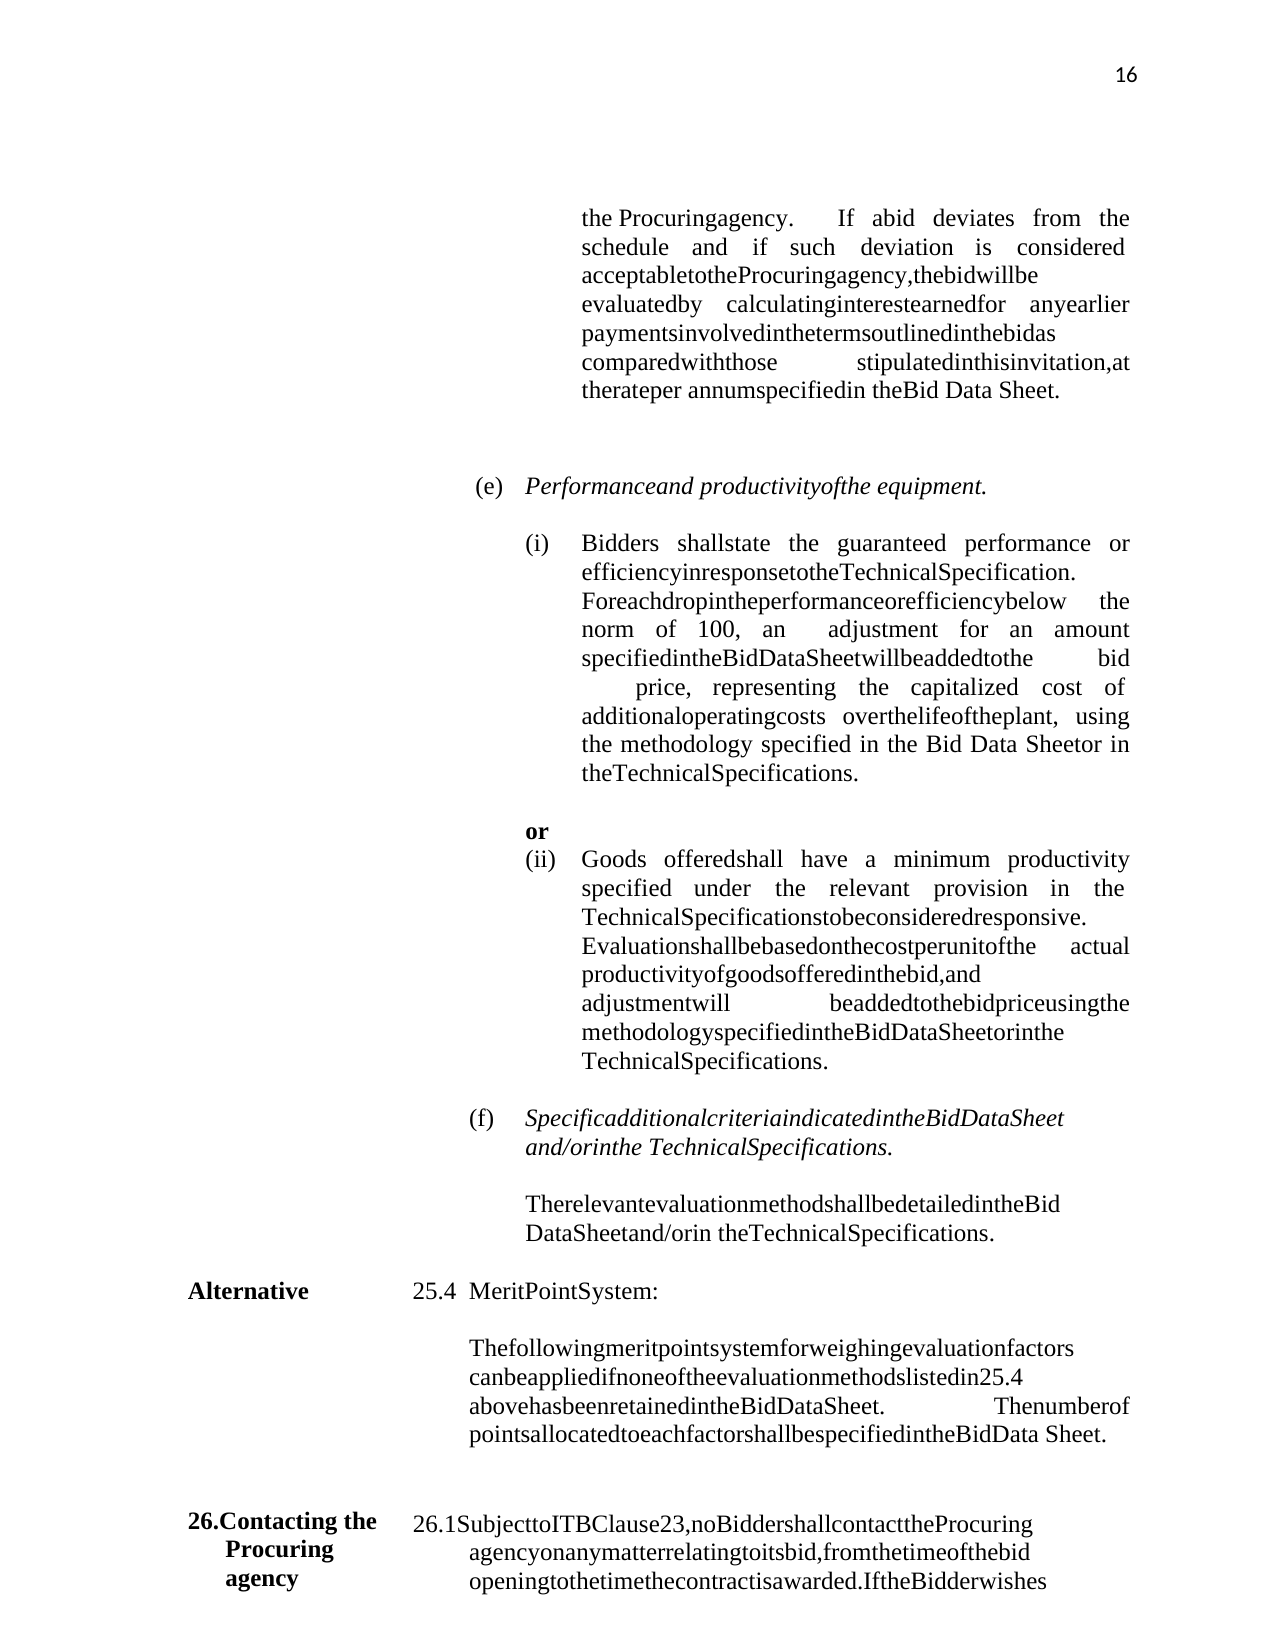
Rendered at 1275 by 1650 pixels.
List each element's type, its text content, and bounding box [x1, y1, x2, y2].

text (e) Performanceand productivityofthe equipment. [469, 471, 1009, 499]
text TherelevantevaluationmethodshallbedetailedintheBid [525, 1189, 1130, 1218]
text Thefollowingmeritpointsystemforweighingevaluationfactors canbeappliedifnoneoftheevaluationmethodslistedin25.4 abovehasbeenretainedintheBidDataSheet. Thenumberof pointsallocatedtoeachfactorshallbespecifiedintheBidData Sheet. [469, 1333, 1130, 1448]
text or [521, 816, 553, 844]
text (i) Bidders shallstate the guaranteed performance or efficiencyinresponsetotheTechnicalSpecification. Foreachdropintheperformanceorefficiencybelow the norm of 100, an adjustment for an amount specifiedintheBidDataSheetwillbeaddedtothe bid price, representing the capitalized cost of additionaloperatingcosts overthelifeoftheplant, using the methodology specified in the Bid Data Sheetor in theTechnicalSpecifications. [525, 528, 1129, 787]
text (ii) Goods offeredshall have a minimum productivity specified under the relevant provision in the TechnicalSpecificationstobeconsideredresponsive. Evaluationshallbebasedonthecostperunitofthe actual productivityofgoodsofferedinthebid,and adjustmentwill beaddedtothebidpriceusingthe methodologyspecifiedintheBidDataSheetorinthe TechnicalSpecifications. [525, 844, 1130, 1074]
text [413, 1509, 1130, 1595]
text the Procuringagency. If abid deviates from the schedule and if such deviation is considered acceptabletotheProcuringagency,thebidwillbe evaluatedby calculatinginterestearnedfor anyearlier paymentsinvolvedinthetermsoutlinedinthebidas comparedwiththose stipulatedinthisinvitation,at therateper annumspecifiedin theBid Data Sheet. [581, 203, 1130, 404]
text DataSheetand/orin theTechnicalSpecifications. [525, 1218, 1030, 1247]
text 26.Contacting the Procuring agency [188, 1506, 387, 1592]
text (f) SpecificadditionalcriteriaindicatedintheBidDataSheet and/orinthe TechnicalSpecifications. [469, 1103, 1127, 1161]
text Alternative 25.4 MeritPointSystem: [188, 1276, 1137, 1304]
